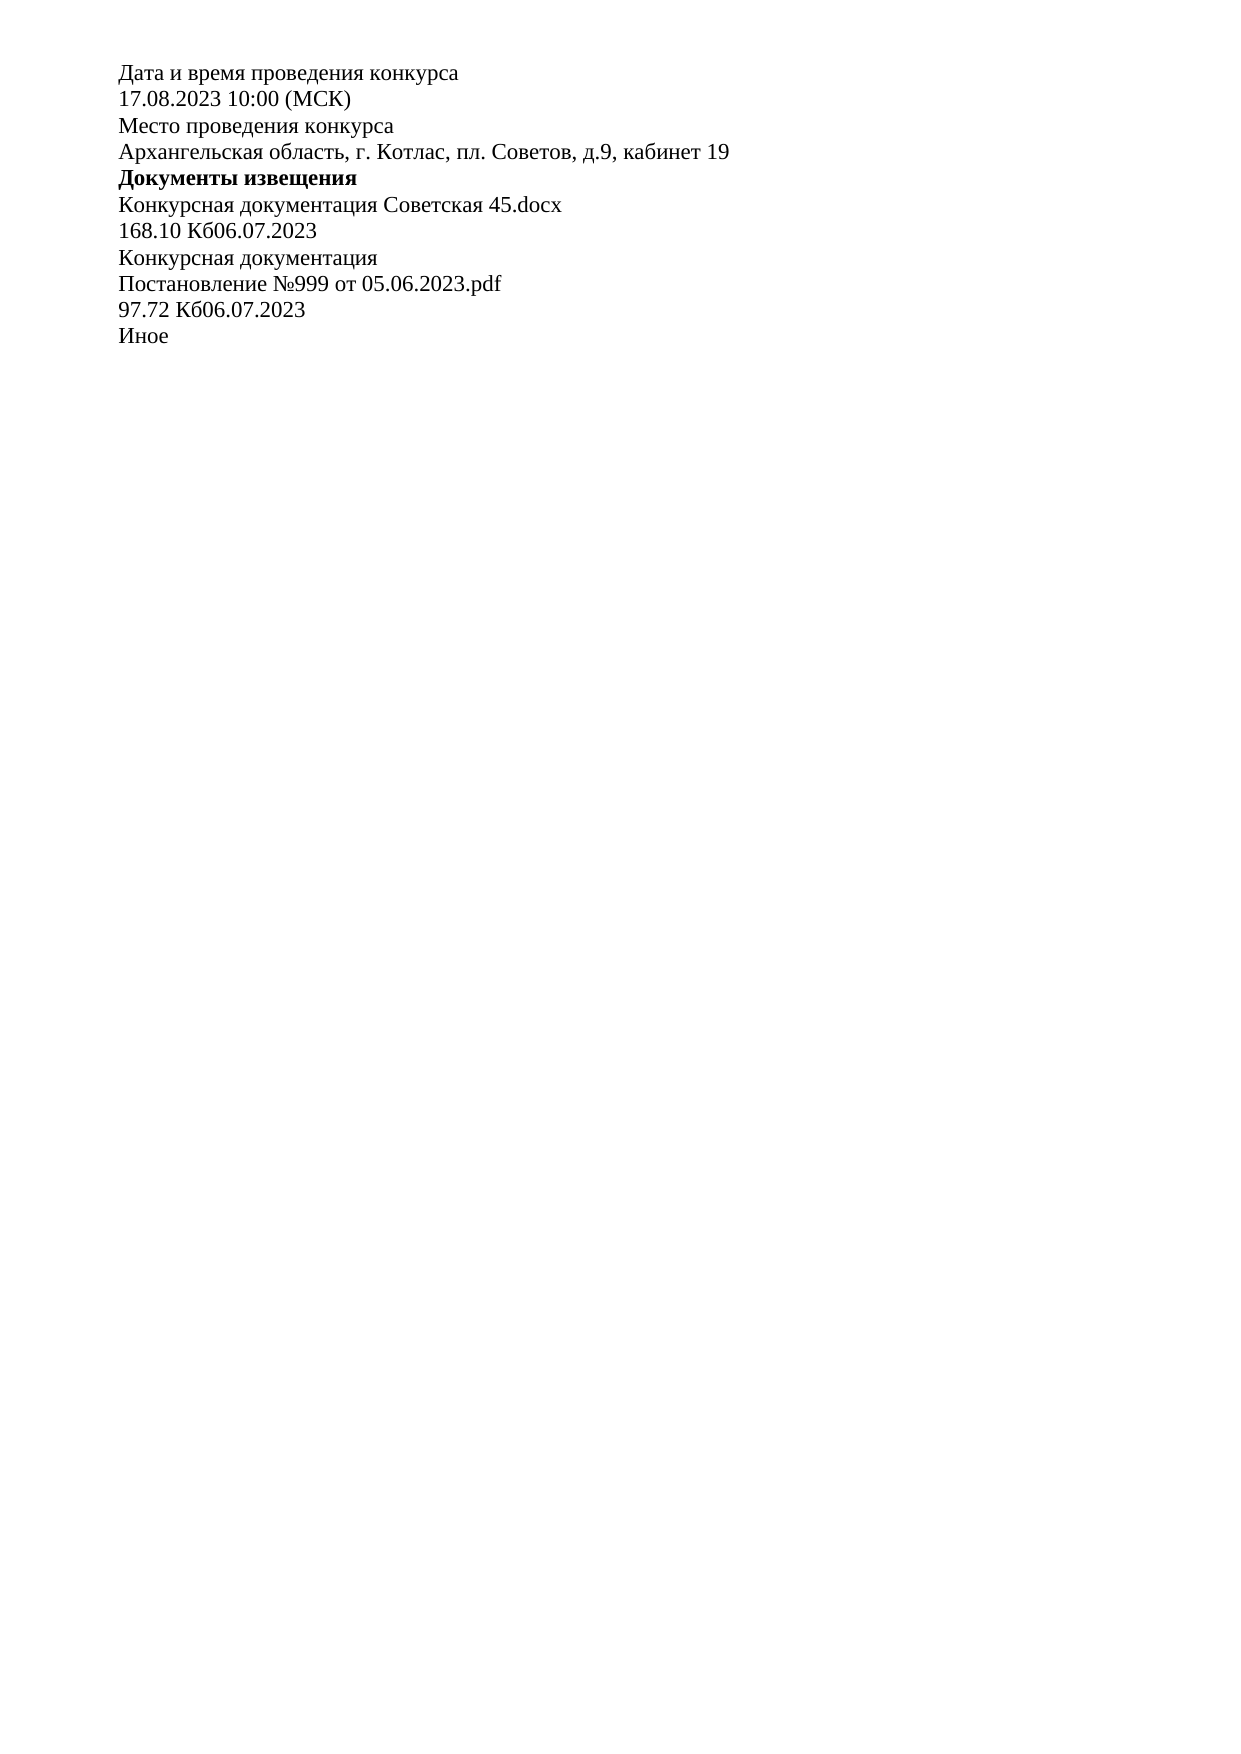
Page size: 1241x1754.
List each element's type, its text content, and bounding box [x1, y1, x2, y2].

text Конкурсная документация Советская 45.docx [118, 191, 1122, 217]
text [118, 138, 1122, 164]
text 168.10 Кб06.07.2023 [118, 217, 1122, 243]
text Документы извещения [118, 164, 1122, 191]
text 97.72 Кб06.07.2023 [118, 296, 1122, 323]
text 17.08.2023 10:00 (МСК) [118, 85, 1122, 112]
text Конкурсная документация [118, 243, 1122, 270]
text Дата и время проведения конкурса [118, 59, 1122, 85]
text Иное [118, 323, 1122, 349]
text Постановление №999 от 05.06.2023.pdf [118, 270, 1122, 296]
text Место проведения конкурса [118, 112, 1122, 138]
